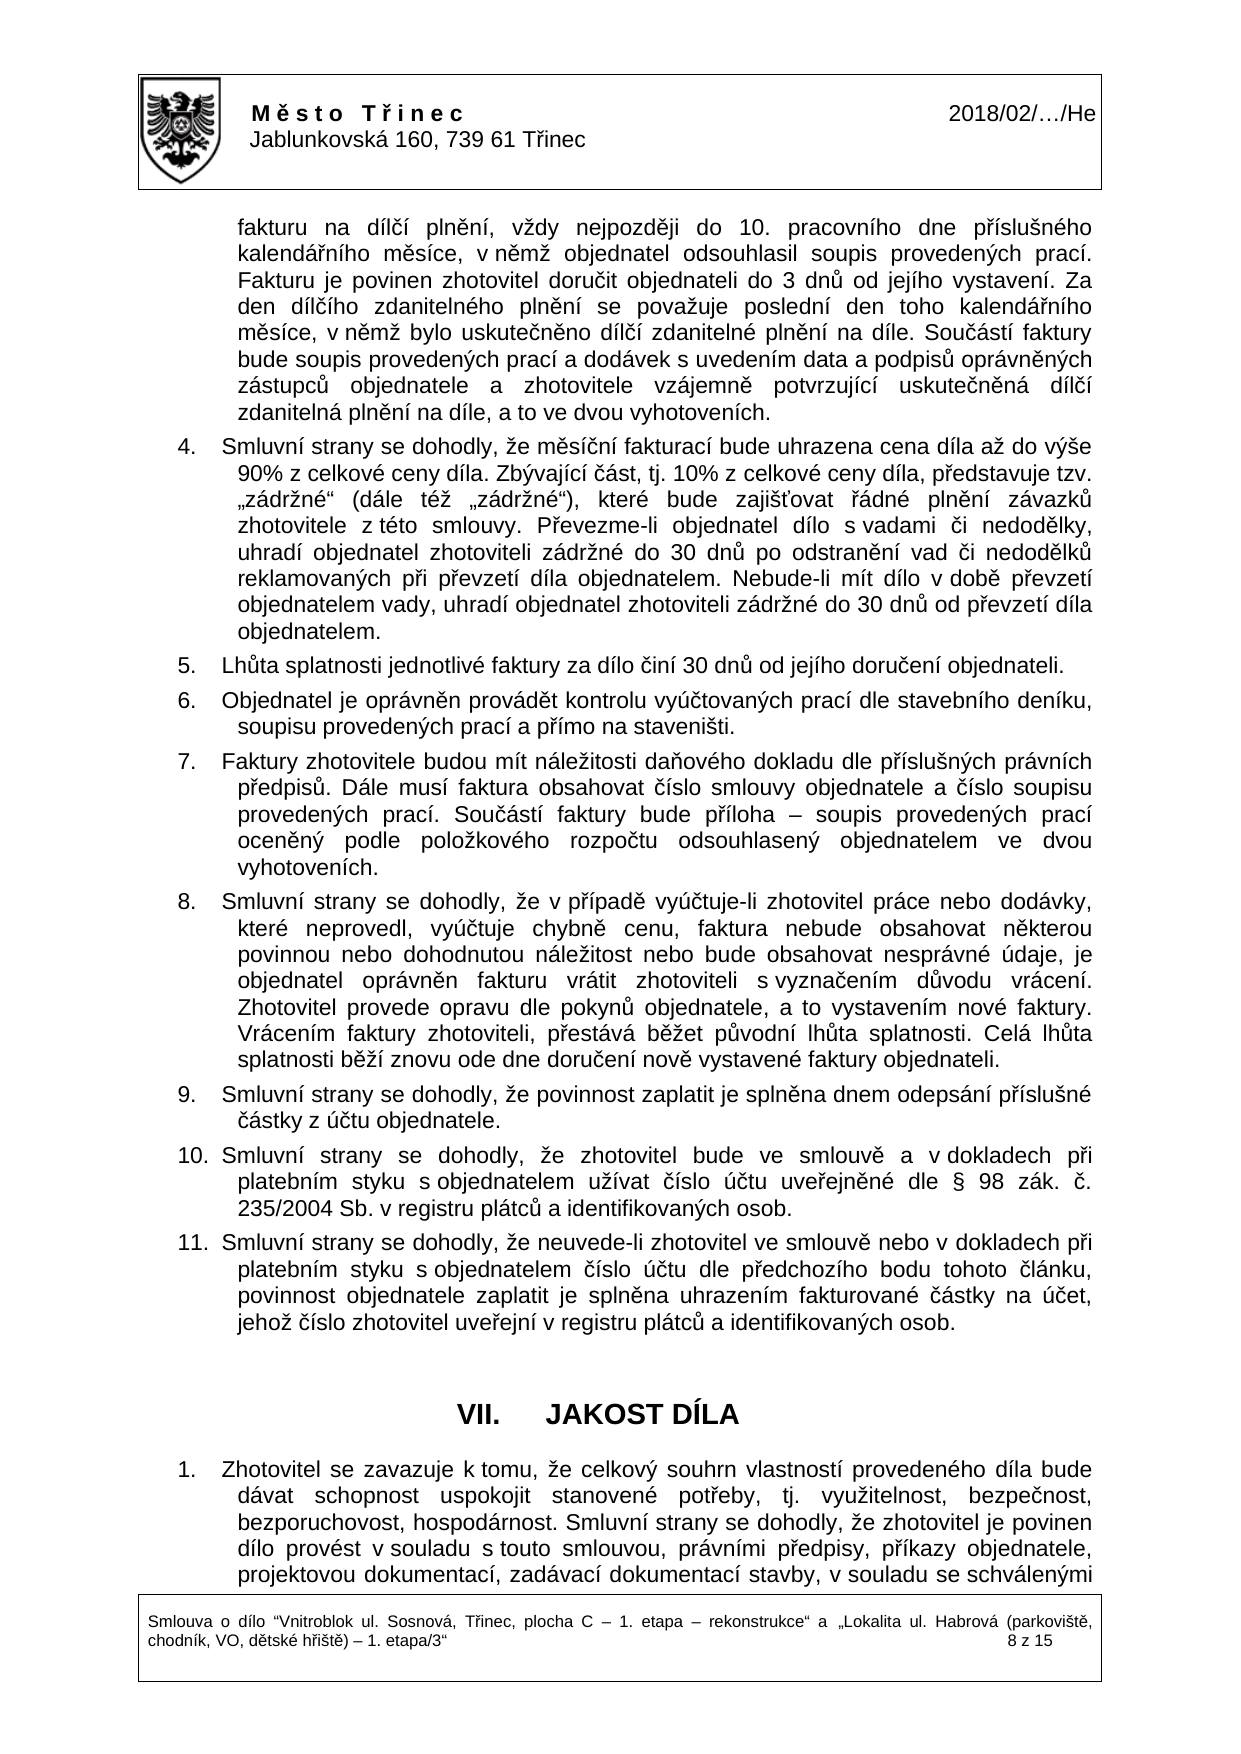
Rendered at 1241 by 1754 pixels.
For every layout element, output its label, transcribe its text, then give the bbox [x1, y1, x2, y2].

subtitle 10. Smluvní strany se dohodly, že zhotovitel bude ve smlouvě a v dokladech při platebním styku s objednatelem užívat číslo účtu uveřejněné dle § 98 zák. č. 235/2004 Sb. v registru plátců a identifikovaných osob. [177, 1142, 1093, 1221]
subtitle 6. Objednatel je oprávněn provádět kontrolu vyúčtovaných prací dle stavebního deníku, soupisu provedených prací a přímo na staveništi. [177, 687, 1093, 740]
subtitle JAKOST DÍLA [148, 1397, 1093, 1431]
subtitle 7. Faktury zhotovitele budou mít náležitosti daňového dokladu dle příslušných právních předpisů. Dále musí faktura obsahovat číslo smlouvy objednatele a číslo soupisu provedených prací. Součástí faktury bude příloha – soupis provedených prací oceněný podle položkového rozpočtu odsouhlasený objednatelem ve dvou vyhotoveních. [177, 748, 1093, 880]
subtitle 11. Smluvní strany se dohodly, že neuvede-li zhotovitel ve smlouvě nebo v dokladech při platebním styku s objednatelem číslo účtu dle předchozího bodu tohoto článku, povinnost objednatele zaplatit je splněna uhrazením fakturované částky na účet, jehož číslo zhotovitel uveřejní v registru plátců a identifikovaných osob. [177, 1229, 1093, 1335]
subtitle 8. Smluvní strany se dohodly, že v případě vyúčtuje-li zhotovitel práce nebo dodávky, které neprovedl, vyúčtuje chybně cenu, faktura nebude obsahovat některou povinnou nebo dohodnutou náležitost nebo bude obsahovat nesprávné údaje, je objednatel oprávněn fakturu vrátit zhotoviteli s vyznačením důvodu vrácení. Zhotovitel provede opravu dle pokynů objednatele, a to vystavením nové faktury. Vrácením faktury zhotoviteli, přestává běžet původní lhůta splatnosti. Celá lhůta splatnosti běží znovu ode dne doručení nově vystavené faktury objednateli. [177, 888, 1093, 1073]
subtitle 4. Smluvní strany se dohodly, že měsíční fakturací bude uhrazena cena díla až do výše 90% z celkové ceny díla. Zbývající část, tj. 10% z celkové ceny díla, představuje tzv. „zádržné“ (dále též „zádržné“), které bude zajišťovat řádné plnění závazků zhotovitele z této smlouvy. Převezme-li objednatel dílo s vadami či nedodělky, uhradí objednatel zhotoviteli zádržné do 30 dnů po odstranění vad či nedodělků reklamovaných při převzetí díla objednatelem. Nebude-li mít dílo v době převzetí objednatelem vady, uhradí objednatel zhotoviteli zádržné do 30 dnů od převzetí díla objednatelem. [177, 433, 1093, 644]
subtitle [177, 1456, 1093, 1588]
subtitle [177, 214, 1093, 425]
subtitle 5. Lhůta splatnosti jednotlivé faktury za dílo činí 30 dnů od jejího doručení objednateli. [177, 652, 1093, 679]
subtitle 9. Smluvní strany se dohodly, že povinnost zaplatit je splněna dnem odepsání příslušné částky z účtu objednatele. [177, 1081, 1093, 1134]
